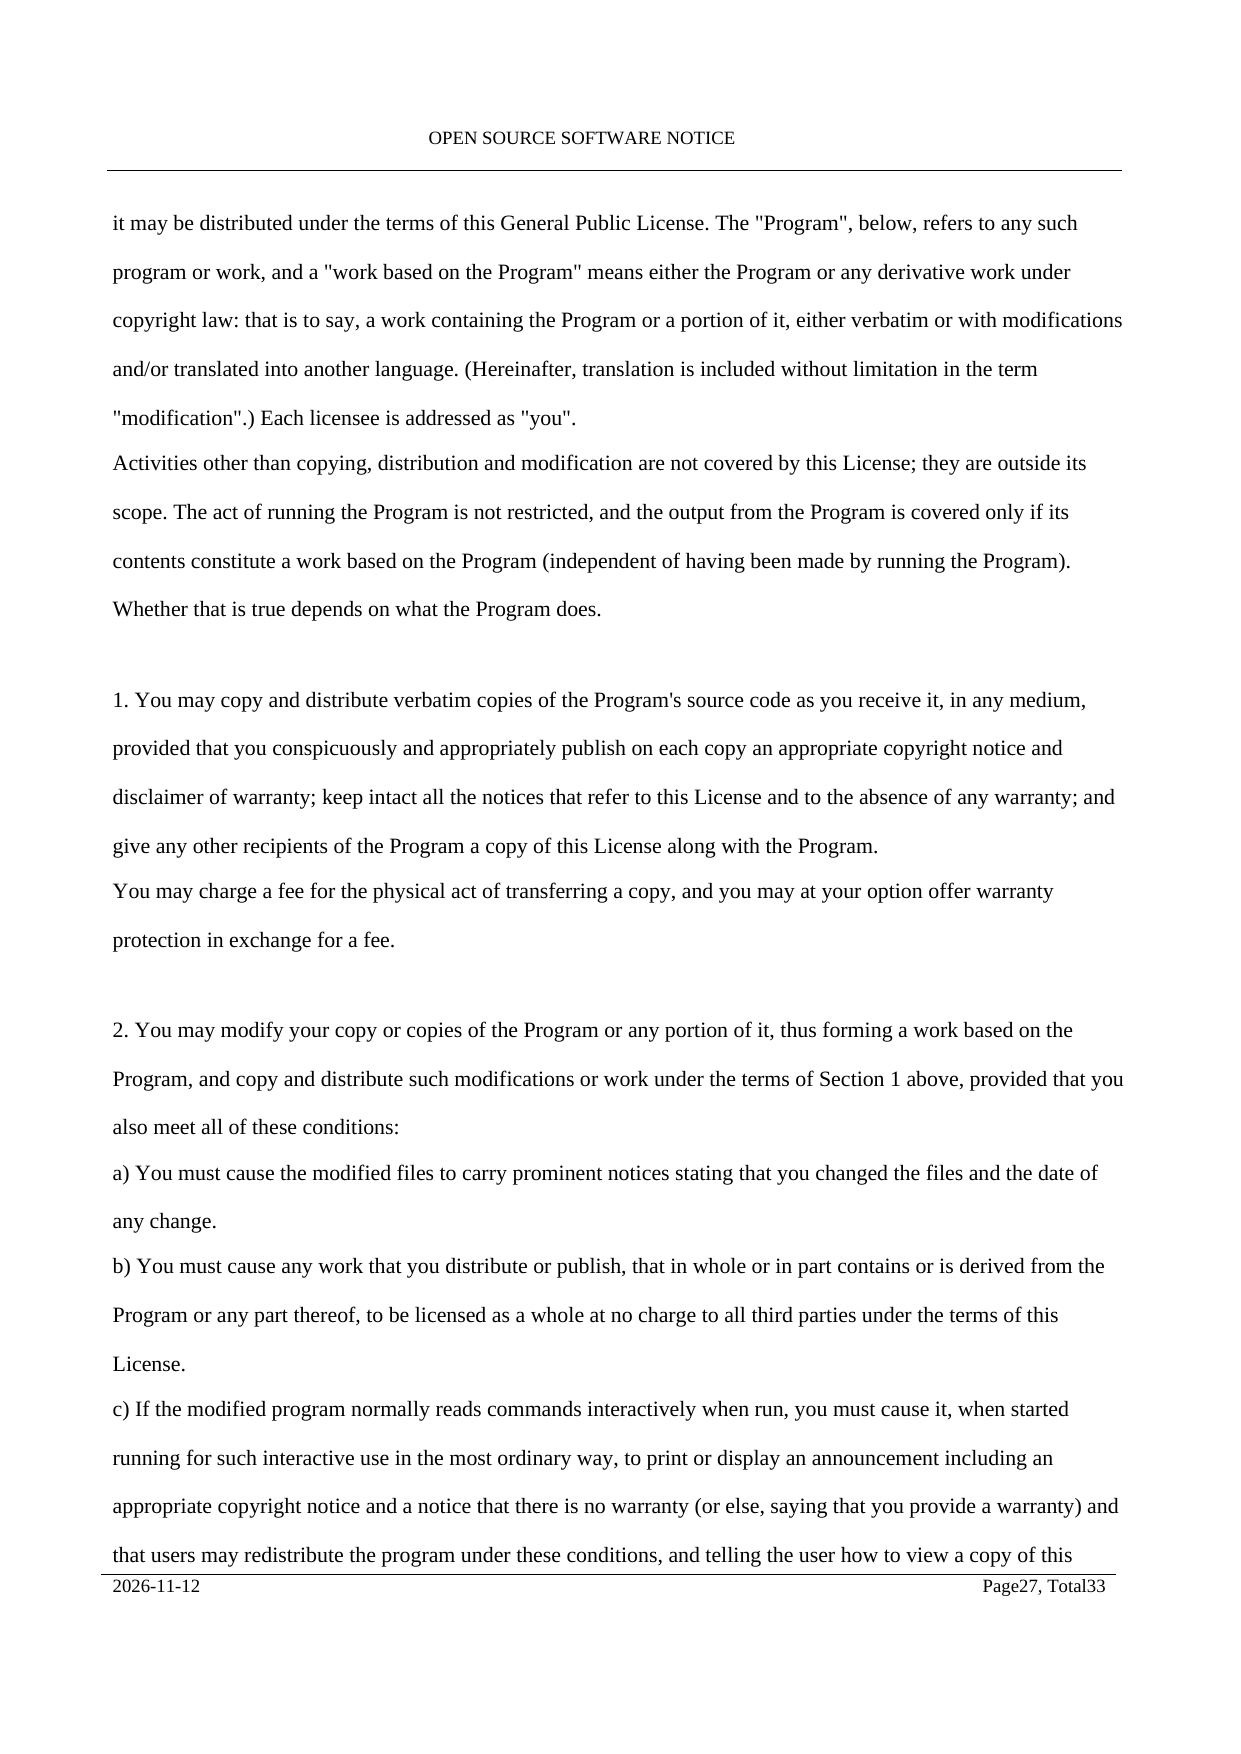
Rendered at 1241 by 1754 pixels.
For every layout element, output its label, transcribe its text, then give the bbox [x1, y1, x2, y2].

text b) You must cause any work that you distribute or publish, that in whole or in part contains or is derived from the Program or any part thereof, to be licensed as a whole at no charge to all third parties under the terms of this License. [112, 1250, 1128, 1380]
text 2. You may modify your copy or copies of the Program or any portion of it, thus forming a work based on the Program, and copy and distribute such modifications or work under the terms of Section 1 above, provided that you also meet all of these conditions: [112, 1013, 1128, 1143]
text Activities other than copying, distribution and modification are not covered by this License; they are outside its scope. The act of running the Program is not restricted, and the output from the Program is covered only if its contents constitute a work based on the Program (independent of having been made by running the Program). Whether that is true depends on what the Program does. [112, 446, 1128, 625]
text 1. You may copy and distribute verbatim copies of the Program's source code as you receive it, in any medium, provided that you conspicuously and appropriately publish on each copy an appropriate copyright notice and disclaimer of warranty; keep intact all the notices that refer to this License and to the absence of any warranty; and give any other recipients of the Program a copy of this License along with the Program. [112, 683, 1128, 862]
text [112, 206, 1128, 434]
text You may charge a fee for the physical act of transferring a copy, and you may at your option offer warranty protection in exchange for a fee. [112, 874, 1128, 956]
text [112, 1392, 1128, 1571]
text a) You must cause the modified files to carry prominent notices stating that you changed the files and the date of any change. [112, 1156, 1128, 1237]
